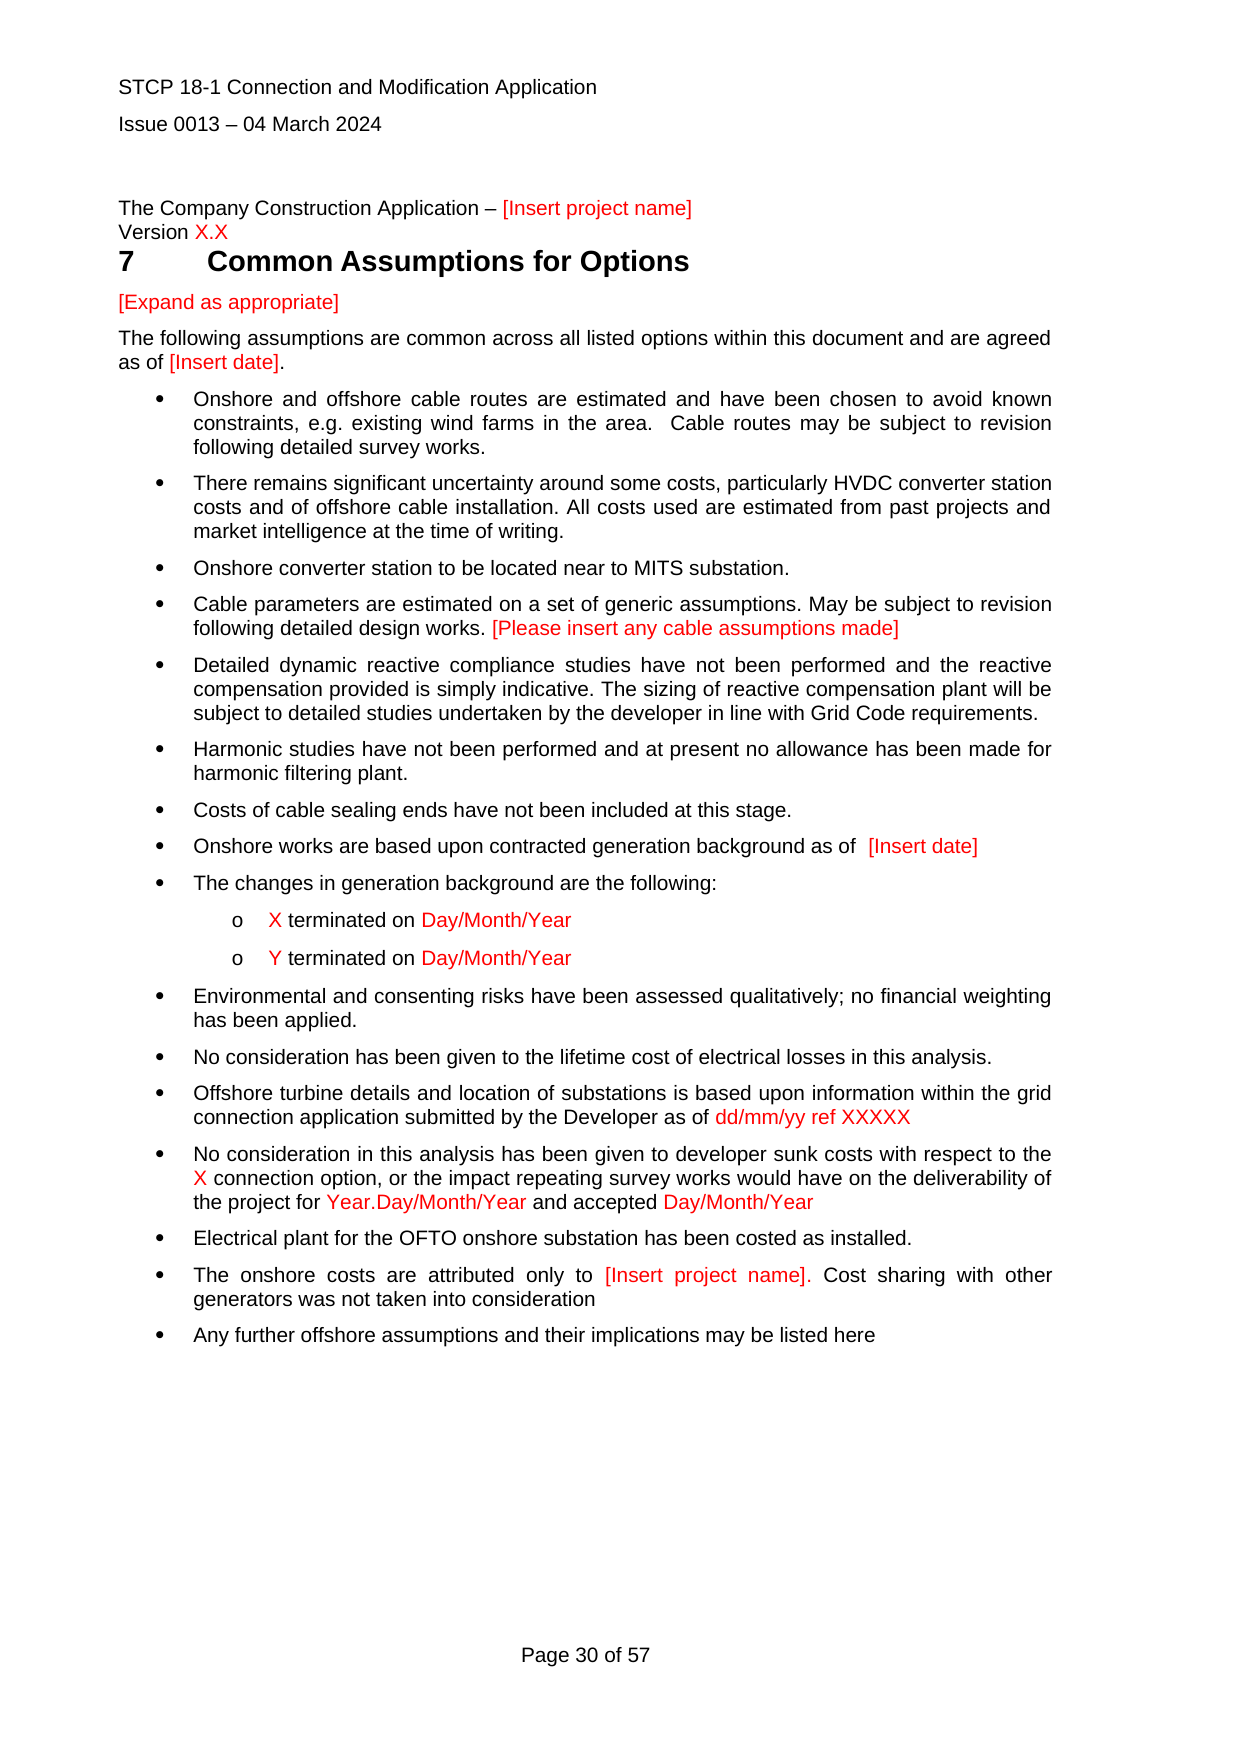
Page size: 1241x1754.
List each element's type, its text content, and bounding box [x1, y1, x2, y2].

list No consideration in this analysis has been given to developer sunk costs with respect to the X connection option, or the impact repeating survey works would have on the deliverability of the project for Year.Day/Month/Year and accepted Day/Month/Year [156, 1142, 1053, 1214]
text [Expand as appropriate] [118, 290, 1053, 314]
list Electrical plant for the OFTO onshore substation has been costed as installed. [156, 1226, 1053, 1250]
list Onshore converter station to be located near to MITS substation. [156, 556, 1053, 580]
list The onshore costs are attributed only to [Insert project name]. Cost sharing with other generators was not taken into consideration [156, 1263, 1053, 1311]
list X terminated on Day/Month/Year [231, 907, 1053, 933]
list Detailed dynamic reactive compliance studies have not been performed and the reactive compensation provided is simply indicative. The sizing of reactive compensation plant will be subject to detailed studies undertaken by the developer in line with Grid Code requirements. [156, 653, 1053, 725]
list Any further offshore assumptions and their implications may be listed here [156, 1323, 1053, 1347]
list Onshore and offshore cable routes are estimated and have been chosen to avoid known constraints, e.g. existing wind farms in the area. Cable routes may be subject to revision following detailed survey works. [156, 387, 1053, 459]
subtitle Common Assumptions for Options [118, 244, 1053, 277]
list Harmonic studies have not been performed and at present no allowance has been made for harmonic filtering plant. [156, 737, 1053, 785]
list Onshore works are based upon contracted generation background as of [Insert date] [156, 834, 1053, 858]
list Y terminated on Day/Month/Year [231, 946, 1053, 972]
list The changes in generation background are the following: [156, 871, 1053, 895]
list There remains significant uncertainty around some costs, particularly HVDC converter station costs and of offshore cable installation. All costs used are estimated from past projects and market intelligence at the time of writing. [156, 471, 1053, 543]
list No consideration has been given to the lifetime cost of electrical losses in this analysis. [156, 1044, 1053, 1069]
list Environmental and consenting risks have been assessed qualitatively; no financial weighting has been applied. [156, 984, 1053, 1032]
list Offshore turbine details and location of substations is based upon information within the grid connection application submitted by the Developer as of dd/mm/yy ref XXXXX [156, 1081, 1053, 1129]
list Cable parameters are estimated on a set of generic assumptions. May be subject to revision following detailed design works. [Please insert any cable assumptions made] [156, 592, 1053, 640]
text The following assumptions are common across all listed options within this document and are agreed as of [Insert date]. [118, 326, 1053, 374]
list Costs of cable sealing ends have not been included at this stage. [156, 798, 1053, 822]
